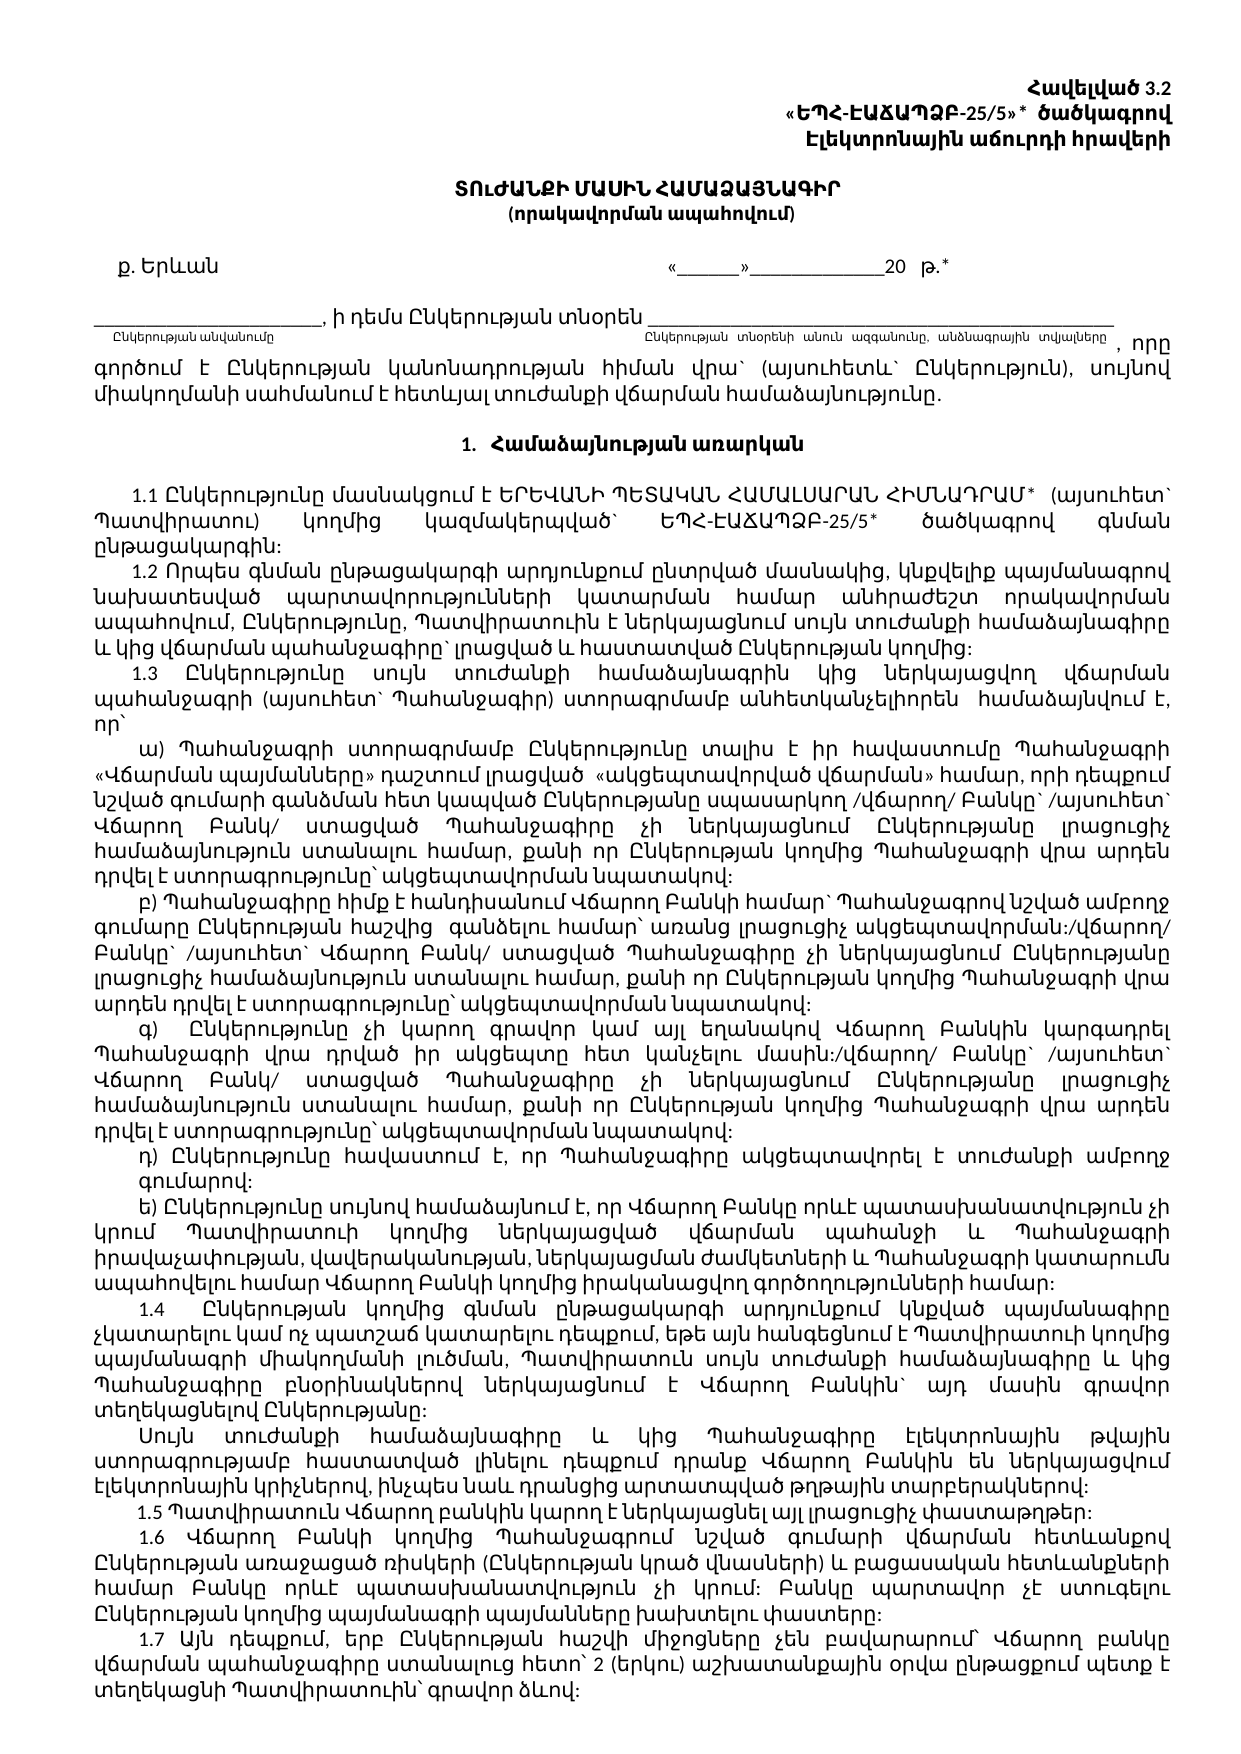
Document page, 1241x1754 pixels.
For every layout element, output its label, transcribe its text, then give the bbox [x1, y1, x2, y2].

text 1.3 Ընկերությունը սույն տուժանքի համաձայնագրին կից ներկայացվող վճարման պահանջագրի (այսուհետ` Պահանջագիր) ստորագրմամբ անհետկանչելիորեն համաձայնվում է, որ՝ [94, 660, 1171, 737]
text 1.4 Ընկերության կողմից գնման ընթացակարգի արդյունքում կնքված պայմանագիրը չկատարելու կամ ոչ պատշաճ կատարելու դեպքում, եթե այն հանգեցնում է Պատվիրատուի կողմից պայմանագրի միակողմանի լուծման, Պատվիրատուն սույն տուժանքի համաձայնագիրը և կից Պահանջագիրը բնօրինակներով ներկայացնում է Վճարող Բանկին` այդ մասին գրավոր տեղեկացնելով Ընկերությանը: [94, 1296, 1171, 1423]
text Էլեկտրոնային աճուրդի հրավերի [94, 126, 1171, 151]
text Ընկերության անվանումը Ընկերության տնօրենի անուն ազգանունը, անձնագրային տվյալները , որը գործում է Ընկերության կանոնադրության հիման վրա` (այսուհետև` Ընկերություն), սույնով միակողմանի սահմանում է հետևյալ տուժանքի վճարման համաձայնությունը. [94, 330, 1171, 406]
text 1.2 Որպես գնման ընթացակարգի արդյունքում ընտրված մասնակից, կնքվելիք պայմանագրով նախատեսված պարտավորությունների կատարման համար անհրաժեշտ որակավորման ապահովում, Ընկերությունը, Պատվիրատուին է ներկայացնում սույն տուժանքի համաձայնագիրը և կից վճարման պահանջագիրը` լրացված և հաստատված Ընկերության կողմից: [94, 559, 1171, 660]
text 1.5 Պատվիրատուն Վճարող բանկին կարող է ներկայացնել այլ լրացուցիչ փաստաթղթեր: [94, 1499, 1171, 1524]
text (որակավորման ապահովում) [94, 202, 1171, 225]
text Հավելված 3.2 [94, 75, 1171, 100]
text ա) Պահանջագրի ստորագրմամբ Ընկերությունը տալիս է իր հավաստումը Պահանջագրի «Վճարման պայմանները» դաշտում լրացված «ակցեպտավորված վճարման» համար, որի դեպքում նշված գումարի գանձման հետ կապված Ընկերությանը սպասարկող /վճարող/ Բանկը` /այսուհետ` Վճարող Բանկ/ ստացված Պահանջագիրը չի ներկայացնում Ընկերությանը լրացուցիչ համաձայնություն ստանալու համար, քանի որ Ընկերության կողմից Պահանջագրի վրա արդեն դրվել է ստորագրությունը՝ ակցեպտավորման նպատակով: [94, 737, 1171, 889]
text ՏՈւԺԱՆՔԻ ՄԱՍԻՆ ՀԱՄԱՁԱՅՆԱԳԻՐ [94, 177, 1171, 202]
text «ԵՊՀ-ԷԱՃԱՊՁԲ-25/5»* ծածկագրով [94, 100, 1171, 126]
text գ) Ընկերությունը չի կարող գրավոր կամ այլ եղանակով Վճարող Բանկին կարգադրել Պահանջագրի վրա դրված իր ակցեպտը հետ կանչելու մասին:/վճարող/ Բանկը` /այսուհետ` Վճարող Բանկ/ ստացված Պահանջագիրը չի ներկայացնում Ընկերությանը լրացուցիչ համաձայնություն ստանալու համար, քանի որ Ընկերության կողմից Պահանջագրի վրա արդեն դրվել է ստորագրությունը՝ ակցեպտավորման նպատակով: [94, 1016, 1171, 1143]
text 1.6 Վճարող Բանկի կողմից Պահանջագրում նշված գումարի վճարման հետևանքով Ընկերության առաջացած ռիսկերի (Ընկերության կրած վնասների) և բացասական հետևանքների համար Բանկը որևէ պատասխանատվություն չի կրում: Բանկը պարտավոր չէ ստուգելու Ընկերության կողմից պայմանագրի պայմանները խախտելու փաստերը: [94, 1524, 1171, 1626]
text ք. Երևան «______»_____________20 թ.* [94, 254, 1171, 279]
text 1.7 Այն դեպքում, երբ Ընկերության հաշվի միջոցները չեն բավարարում՝ Վճարող բանկը վճարման պահանջագիրը ստանալուց հետո՝ 2 (երկու) աշխատանքային օրվա ընթացքում պետք է տեղեկացնի Պատվիրատուին՝ գրավոր ձևով: [94, 1626, 1171, 1702]
text ______________________, ի դեմս Ընկերության տնօրեն _____________________________________________ [94, 304, 1171, 330]
text Սույն տուժանքի համաձայնագիրը և կից Պահանջագիրը էլեկտրոնային թվային ստորագրությամբ հաստատված լինելու դեպքում դրանք Վճարող Բանկին են ներկայացվում էլեկտրոնային կրիչներով, ինչպես նաև դրանցից արտատպված թղթային տարբերակներով: [94, 1423, 1171, 1499]
text 1. Համաձայնության առարկան [94, 432, 1171, 457]
text 1.1 Ընկերությունը մասնակցում է ԵՐԵՎԱՆԻ ՊԵՏԱԿԱՆ ՀԱՄԱԼՍԱՐԱՆ ՀԻՄՆԱԴՐԱՄ* (այսուհետ` Պատվիրատու) կողմից կազմակերպված` ԵՊՀ-ԷԱՃԱՊՁԲ-25/5* ծածկագրով գնման ընթացակարգին: [94, 482, 1171, 559]
text բ) Պահանջագիրը հիմք է հանդիսանում Վճարող Բանկի համար` Պահանջագրով նշված ամբողջ գումարը Ընկերության հաշվից գանձելու համար՝ առանց լրացուցիչ ակցեպտավորման:/վճարող/ Բանկը` /այսուհետ` Վճարող Բանկ/ ստացված Պահանջագիրը չի ներկայացնում Ընկերությանը լրացուցիչ համաձայնություն ստանալու համար, քանի որ Ընկերության կողմից Պահանջագրի վրա արդեն դրվել է ստորագրությունը՝ ակցեպտավորման նպատակով: [94, 889, 1171, 1016]
text դ) Ընկերությունը հավաստում է, որ Պահանջագիրը ակցեպտավորել է տուժանքի ամբողջ գումարով: [138, 1143, 1171, 1194]
text ե) Ընկերությունը սույնով համաձայնում է, որ Վճարող Բանկը որևէ պատասխանատվություն չի կրում Պատվիրատուի կողմից ներկայացված վճարման պահանջի և Պահանջագրի իրավաչափության, վավերականության, ներկայացման ժամկետների և Պահանջագրի կատարումն ապահովելու համար Վճարող Բանկի կողմից իրականացվող գործողությունների համար: [94, 1194, 1171, 1296]
